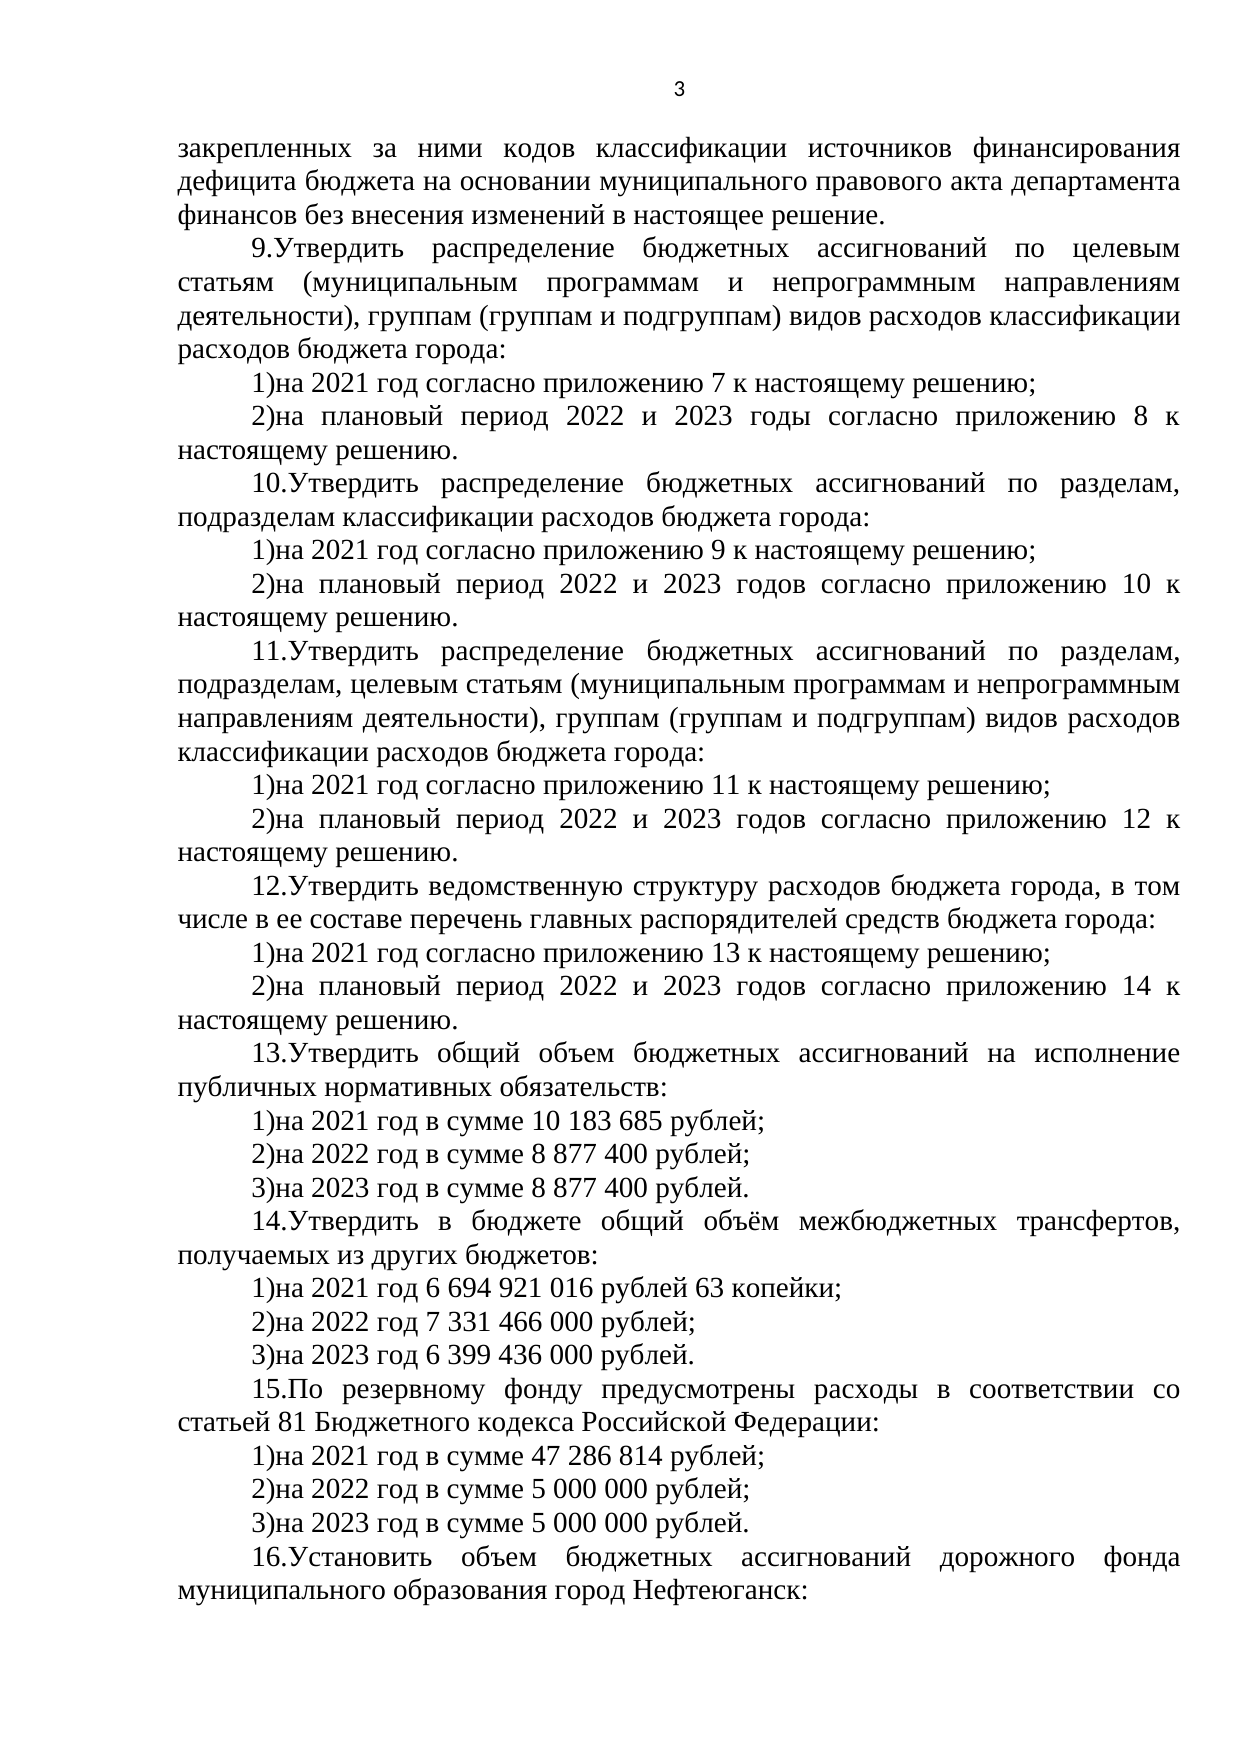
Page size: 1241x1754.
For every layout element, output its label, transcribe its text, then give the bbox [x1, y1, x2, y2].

text 1)на 2021 год согласно приложению 7 к настоящему решению; [177, 365, 1181, 398]
text 9.Утвердить распределение бюджетных ассигнований по целевым статьям (муниципальным программам и непрограммным направлениям деятельности), группам (группам и подгруппам) видов расходов классификации расходов бюджета города: [177, 231, 1181, 365]
text 3)на 2023 год 6 399 436 000 рублей. [177, 1337, 1181, 1371]
text 2)на 2022 год 7 331 466 000 рублей; [177, 1304, 1181, 1337]
text 15.По резервному фонду предусмотрены расходы в соответствии со статьей 81 Бюджетного кодекса Российской Федерации: [177, 1371, 1181, 1438]
text 2)на плановый период 2022 и 2023 годов согласно приложению 12 к настоящему решению. [177, 801, 1181, 868]
text 14.Утвердить в бюджете общий объём межбюджетных трансфертов, получаемых из других бюджетов: [177, 1203, 1181, 1270]
text 3)на 2023 год в сумме 5 000 000 рублей. [177, 1505, 1181, 1539]
text 16.Установить объем бюджетных ассигнований дорожного фонда муниципального образования город Нефтеюганск: [177, 1539, 1181, 1606]
text 13.Утвердить общий объем бюджетных ассигнований на исполнение публичных нормативных обязательств: [177, 1036, 1181, 1103]
text 1)на 2021 год в сумме 47 286 814 рублей; [177, 1438, 1181, 1472]
text 1)на 2021 год согласно приложению 11 к настоящему решению; [177, 767, 1181, 801]
text 3)на 2023 год в сумме 8 877 400 рублей. [177, 1170, 1181, 1203]
text 1)на 2021 год согласно приложению 13 к настоящему решению; [177, 935, 1181, 968]
text 2)на плановый период 2022 и 2023 годов согласно приложению 14 к настоящему решению. [177, 968, 1181, 1036]
text 12.Утвердить ведомственную структуру расходов бюджета города, в том числе в ее составе перечень главных распорядителей средств бюджета города: [177, 868, 1181, 935]
text 11.Утвердить распределение бюджетных ассигнований по разделам, подразделам, целевым статьям (муниципальным программам и непрограммным направлениям деятельности), группам (группам и подгруппам) видов расходов классификации расходов бюджета города: [177, 633, 1181, 767]
text 1)на 2021 год согласно приложению 9 к настоящему решению; [177, 532, 1181, 566]
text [177, 130, 1181, 231]
text 10.Утвердить распределение бюджетных ассигнований по разделам, подразделам классификации расходов бюджета города: [177, 465, 1181, 532]
text 2)на 2022 год в сумме 5 000 000 рублей; [177, 1472, 1181, 1505]
text 1)на 2021 год в сумме 10 183 685 рублей; [177, 1103, 1181, 1136]
text 2)на 2022 год в сумме 8 877 400 рублей; [177, 1136, 1181, 1170]
text 1)на 2021 год 6 694 921 016 рублей 63 копейки; [177, 1270, 1181, 1304]
text 2)на плановый период 2022 и 2023 годов согласно приложению 10 к настоящему решению. [177, 566, 1181, 633]
text 2)на плановый период 2022 и 2023 годы согласно приложению 8 к настоящему решению. [177, 398, 1181, 465]
